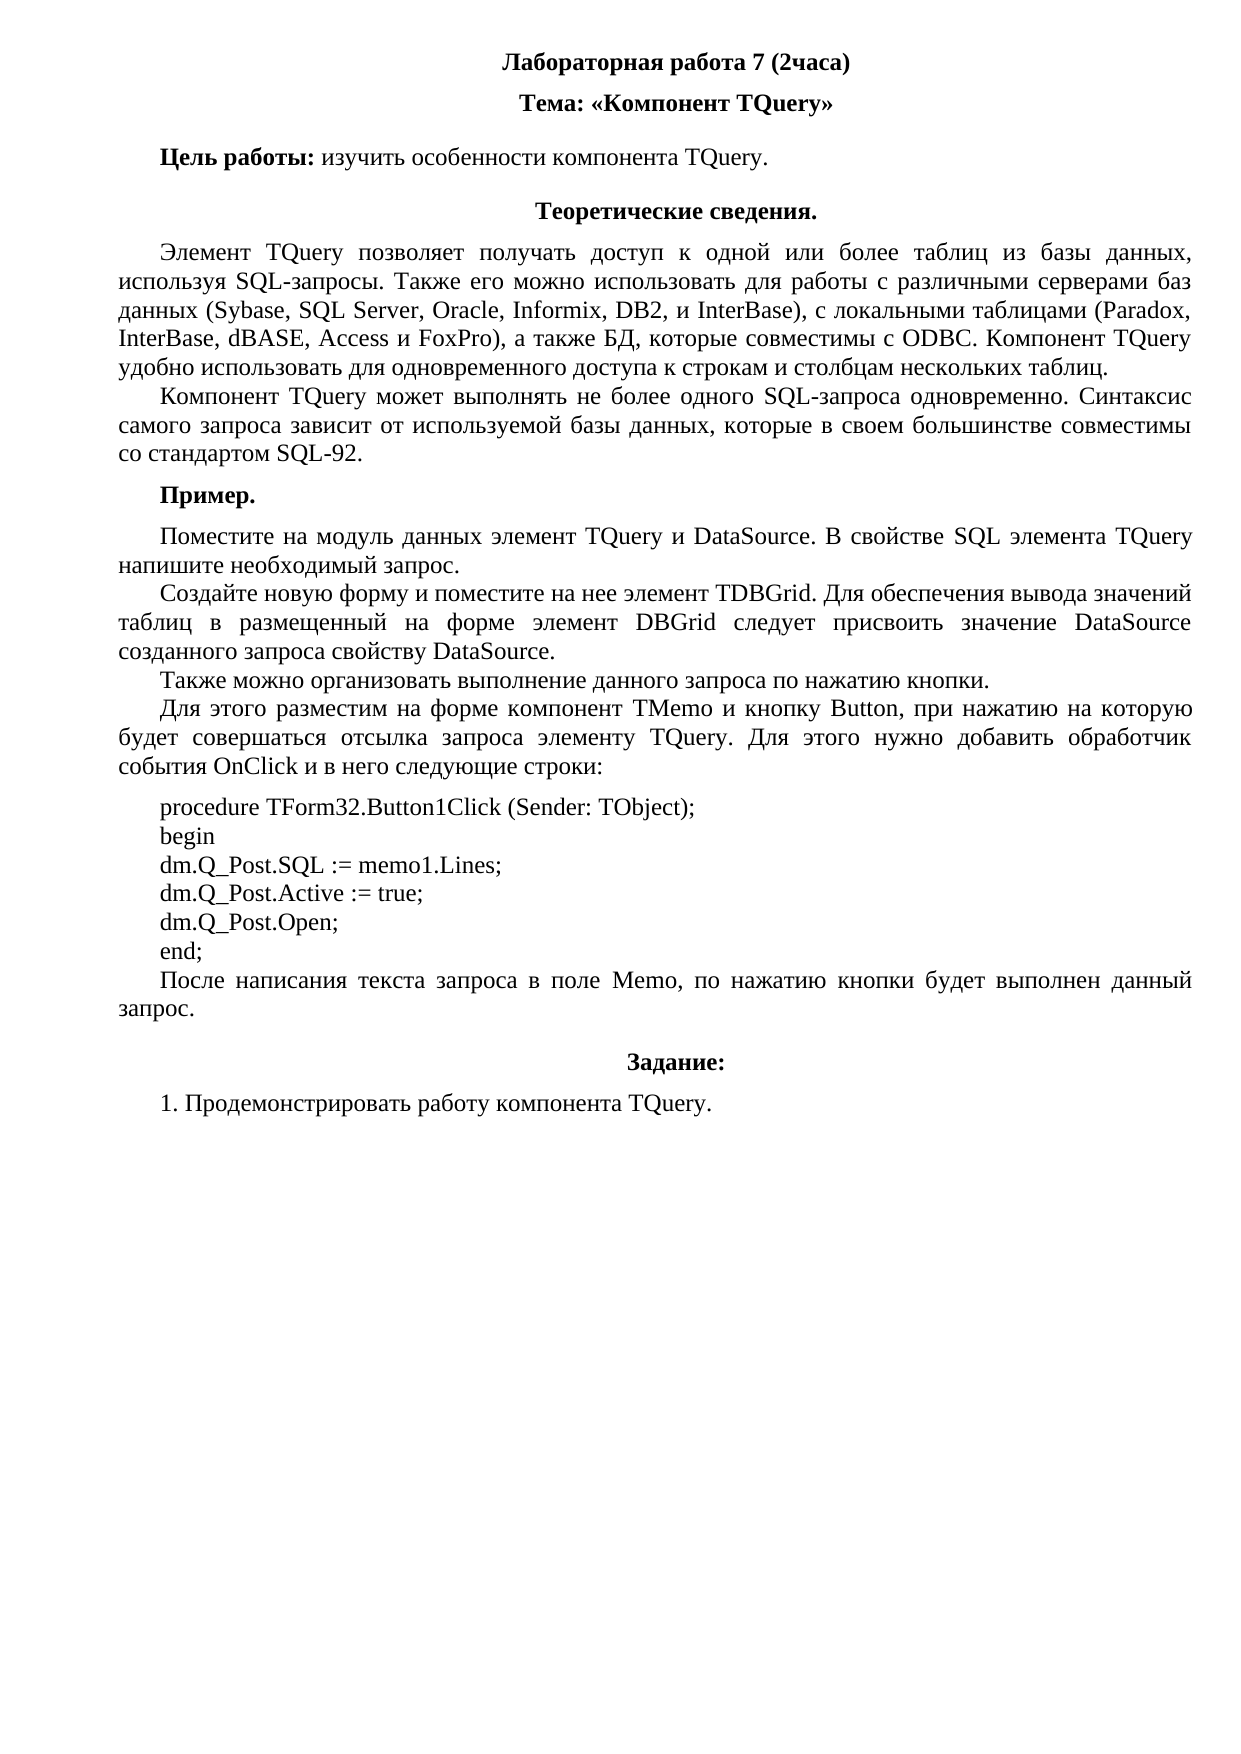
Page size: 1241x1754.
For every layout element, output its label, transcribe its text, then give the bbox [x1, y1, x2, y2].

text Тема: «Компонент TQuery» [118, 88, 1193, 117]
text Элемент TQuery позволяет получать доступ к одной или более таблиц из базы данных, используя SQL-запросы. Также его можно использовать для работы с различными серверами баз данных (Sybase, SQL Server, Oracle, Informix, DB2, и InterBase), с локальными таблицами (Paradox, InterBase, dBASE, Access и FoxPro), а также БД, которые совместимы с ODBC. Компонент TQuery удобно использовать для одновременного доступа к строкам и столбцам нескольких таблиц. [118, 237, 1193, 381]
text end; [118, 936, 1193, 965]
text Для этого разместим на форме компонент TMemo и кнопку Button, при нажатию на которую будет совершаться отсылка запроса элементу TQuery. Для этого нужно добавить обработчик события OnClick и в него следующие строки: [118, 693, 1193, 780]
text dm.Q_Post.Active := true; [118, 878, 1193, 907]
text begin [118, 821, 1193, 850]
text Лабораторная работа 7 (2часа) [118, 47, 1193, 76]
text После написания текста запроса в поле Memo, по нажатию кнопки будет выполнен данный запрос. [118, 965, 1193, 1022]
text Также можно организовать выполнение данного запроса по нажатию кнопки. [118, 665, 1193, 693]
text Теоретические сведения. [118, 196, 1193, 225]
text Поместите на модуль данных элемент TQuery и DataSource. В свойстве SQL элемента TQuery напишите необходимый запрос. [118, 521, 1193, 578]
text Цель работы: изучить особенности компонента TQuery. [118, 142, 1193, 171]
text Создайте новую форму и поместите на нее элемент TDBGrid. Для обеспечения вывода значений таблиц в размещенный на форме элемент DBGrid следует присвоить значение DataSource созданного запроса свойству DataSource. [118, 578, 1193, 665]
text Компонент TQuery может выполнять не более одного SQL-запроса одновременно. Синтаксис самого запроса зависит от используемой базы данных, которые в своем большинстве совместимы со стандартом SQL-92. [118, 381, 1193, 467]
text dm.Q_Post.Open; [118, 907, 1193, 936]
text dm.Q_Post.SQL := memo1.Lines; [118, 850, 1193, 878]
text procedure TForm32.Button1Click (Sender: TObject); [118, 792, 1193, 821]
text 1. Продемонстрировать работу компонента TQuery. [118, 1088, 1193, 1117]
text Пример. [118, 480, 1193, 508]
text Задание: [118, 1047, 1193, 1076]
